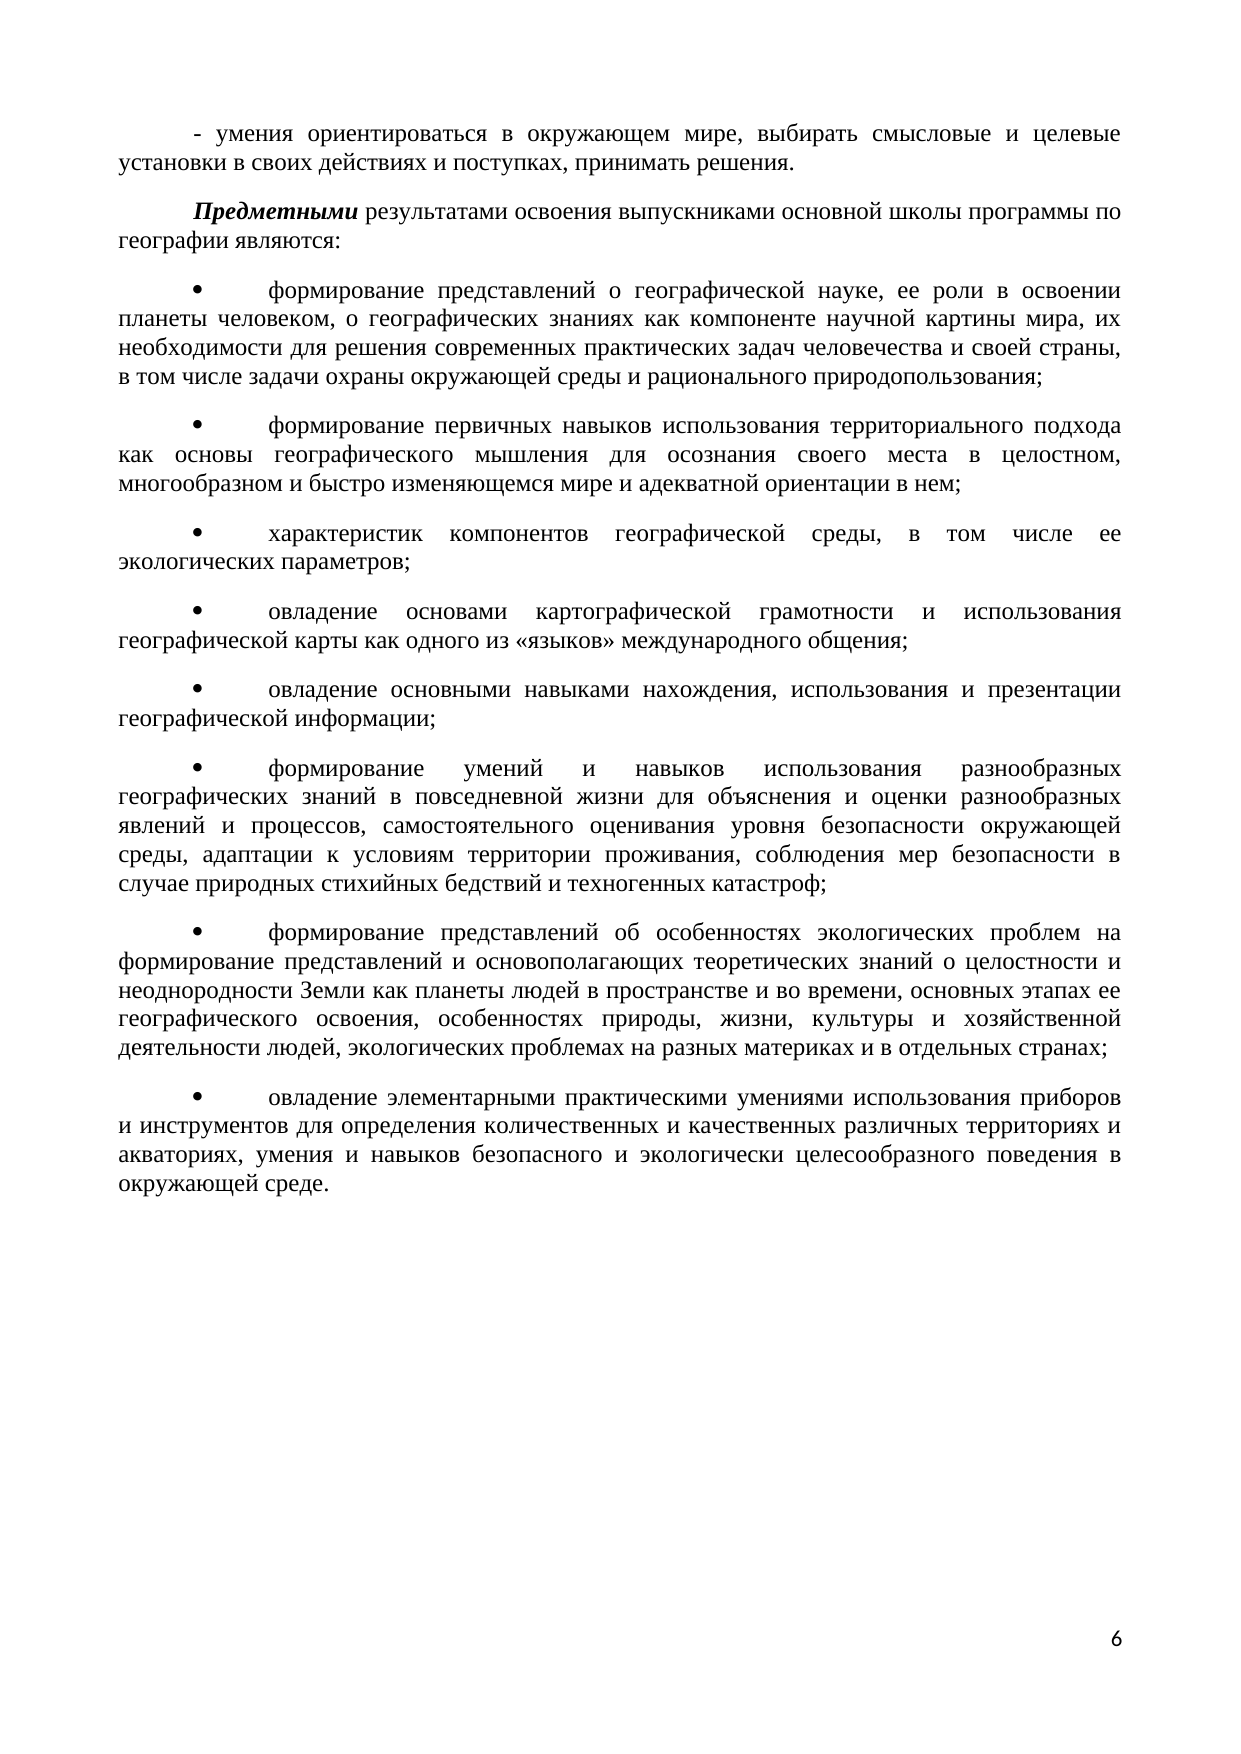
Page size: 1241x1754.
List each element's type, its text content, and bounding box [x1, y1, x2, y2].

list овладение основами картографической грамотности и использования географической карты как одного из «языков» международного общения; [118, 596, 1122, 653]
text - умения ориентироваться в окружающем мире, выбирать смысловые и целевые установки в своих действиях и поступках, принимать решения. [118, 118, 1122, 176]
list формирование умений и навыков использования разнообразных географических знаний в повседневной жизни для объяснения и оценки разнообразных явлений и процессов, самостоятельного оценивания уровня безопасности окружающей среды, адаптации к условиям территории проживания, соблюдения мер безопасности в случае природных стихийных бедствий и техногенных катастроф; [118, 753, 1122, 896]
list формирование первичных навыков использования территориального подхода как основы географического мышления для осознания своего места в целостном, многообразном и быстро изменяющемся мире и адекватной ориентации в нем; [118, 411, 1122, 497]
list овладение элементарными практическими умениями использования приборов и инструментов для определения количественных и качественных различных территориях и акваториях, умения и навыков безопасного и экологически целесообразного поведения в окружающей среде. [118, 1082, 1122, 1197]
list формирование представлений об особенностях экологических проблем на формирование представлений и основополагающих теоретических знаний о целостности и неоднородности Земли как планеты людей в пространстве и во времени, основных этапах ее географического освоения, особенностях природы, жизни, культуры и хозяйственной деятельности людей, экологических проблемах на разных материках и в отдельных странах; [118, 917, 1122, 1061]
list овладение основными навыками нахождения, использования и презентации географической информации; [118, 674, 1122, 732]
list характеристик компонентов географической среды, в том числе ее экологических параметров; [118, 518, 1122, 575]
text Предметными результатами освоения выпускниками основной школы программы по географии являются: [118, 196, 1122, 254]
list формирование представлений о географической науке, ее роли в освоении планеты человеком, о географических знаниях как компоненте научной картины мира, их необходимости для решения современных практических задач человечества и своей страны, в том числе задачи охраны окружающей среды и рационального природопользования; [118, 275, 1122, 390]
